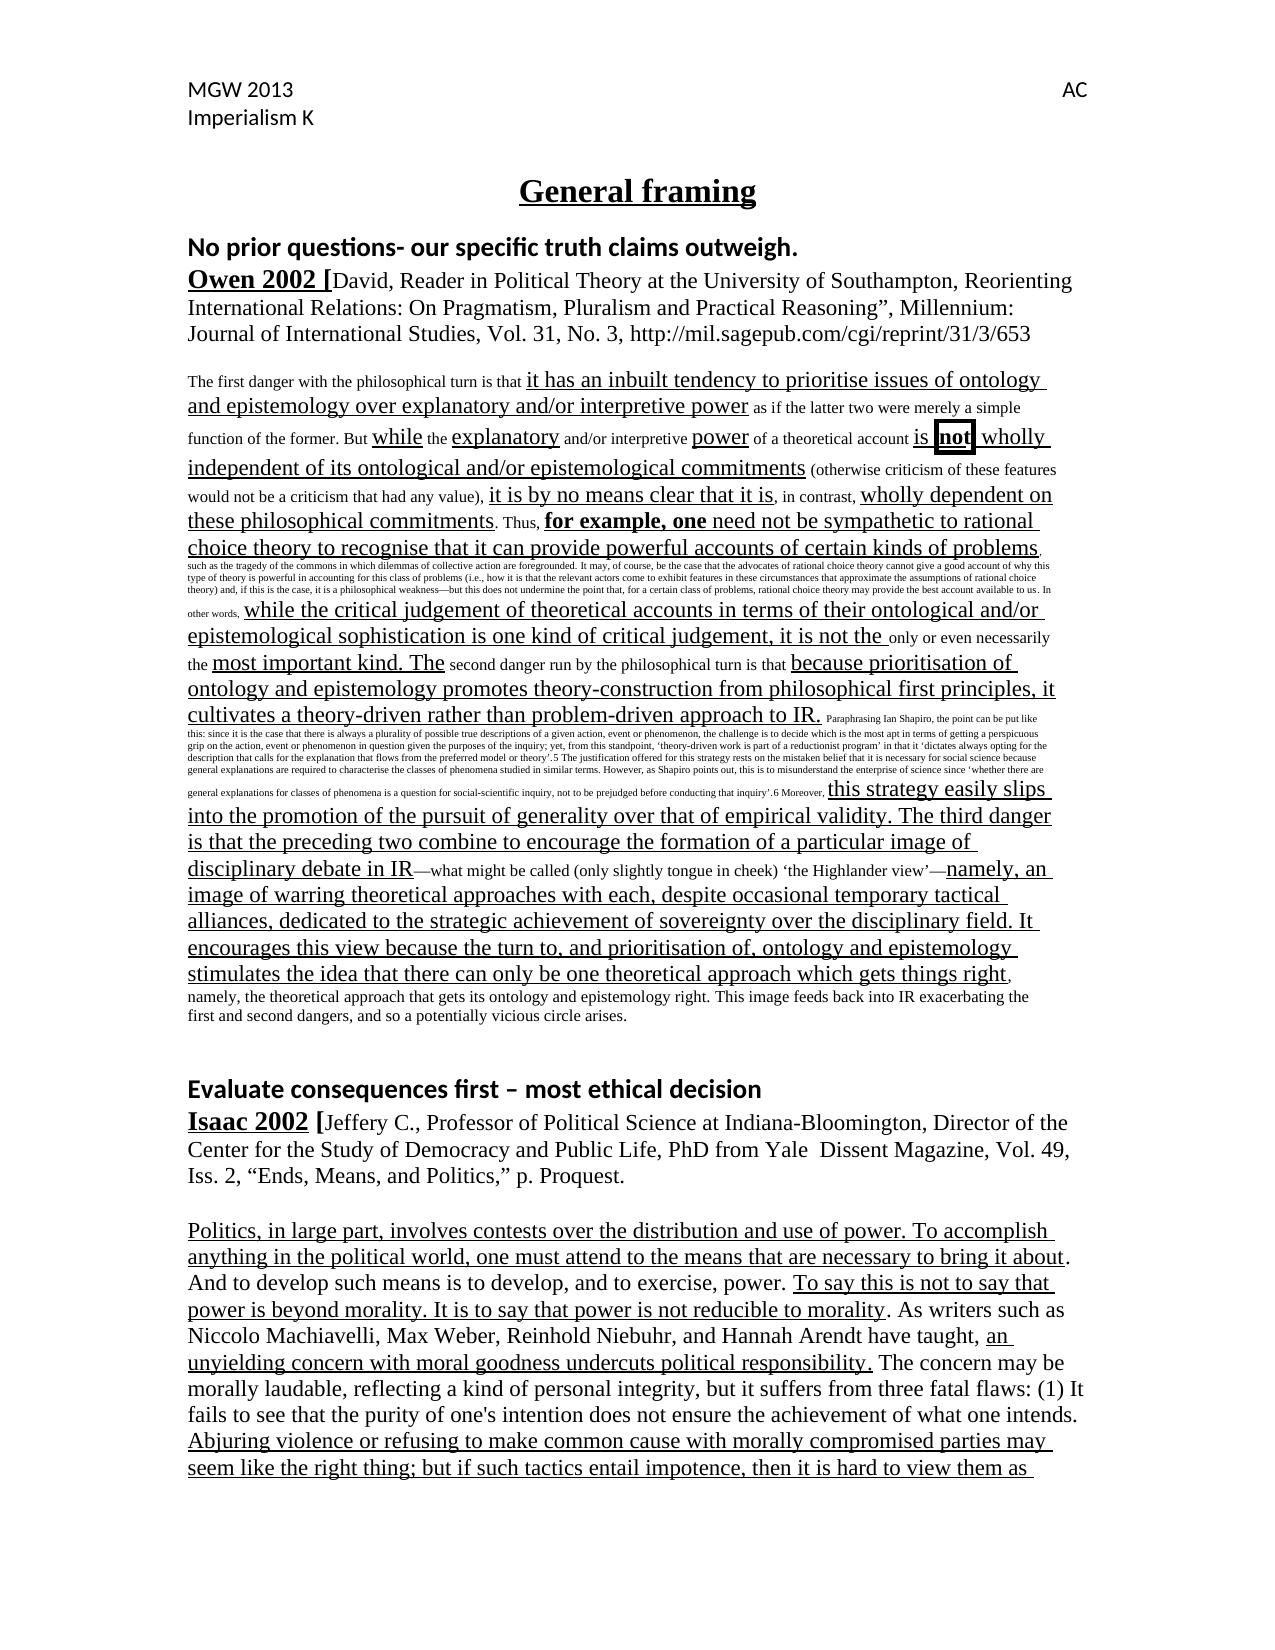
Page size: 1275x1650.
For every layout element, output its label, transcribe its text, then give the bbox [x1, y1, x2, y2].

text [187, 1217, 1087, 1480]
text Isaac 2002 [Jeffery C., Professor of Political Science at Indiana-Bloomington, Director of the Center for the Study of Democracy and Public Life, PhD from Yale Dissent Magazine, Vol. 49, Iss. 2, “Ends, Means, and Politics,” p. Proquest. [187, 1105, 1087, 1189]
subtitle General framing [187, 171, 1087, 209]
text The first danger with the philosophical turn is that it has an inbuilt tendency to prioritise issues of ontology and epistemology over explanatory and/or interpretive power as if the latter two were merely a simple function of the former. But while the explanatory and/or interpretive power of a theoretical account is not wholly independent of its ontological and/or epistemological commitments (otherwise criticism of these features would not be a criticism that had any value), it is by no means clear that it is, in contrast, wholly dependent on these philosophical commitments. Thus, for example, one need not be sympathetic to rational choice theory to recognise that it can provide powerful accounts of certain kinds of problems, such as the tragedy of the commons in which dilemmas of collective action are foregrounded. It may, of course, be the case that the advocates of rational choice theory cannot give a good account of why this type of theory is powerful in accounting for this class of problems (i.e., how it is that the relevant actors come to exhibit features in these circumstances that approximate the assumptions of rational choice theory) and, if this is the case, it is a philosophical weakness—but this does not undermine the point that, for a certain class of problems, rational choice theory may provide the best account available to us. In other words, while the critical judgement of theoretical accounts in terms of their ontological and/or epistemological sophistication is one kind of critical judgement, it is not the only or even necessarily the most important kind. The second danger run by the philosophical turn is that because prioritisation of ontology and epistemology promotes theory-construction from philosophical first principles, it cultivates a theory-driven rather than problem-driven approach to IR. Paraphrasing Ian Shapiro, the point can be put like this: since it is the case that there is always a plurality of possible true descriptions of a given action, event or phenomenon, the challenge is to decide which is the most apt in terms of getting a perspicuous grip on the action, event or phenomenon in question given the purposes of the inquiry; yet, from this standpoint, ‘theory-driven work is part of a reductionist program’ in that it ‘dictates always opting for the description that calls for the explanation that flows from the preferred model or theory’.5 The justification offered for this strategy rests on the mistaken belief that it is necessary for social science because general explanations are required to characterise the classes of phenomena studied in similar terms. However, as Shapiro points out, this is to misunderstand the enterprise of science since ‘whether there are general explanations for classes of phenomena is a question for social-scientific inquiry, not to be prejudged before conducting that inquiry’.6 Moreover, this strategy easily slips into the promotion of the pursuit of generality over that of empirical validity. The third danger is that the preceding two combine to encourage the formation of a particular image of disciplinary debate in IR—what might be called (only slightly tongue in cheek) ‘the Highlander view’—namely, an image of warring theoretical approaches with each, despite occasional temporary tactical alliances, dedicated to the strategic achievement of sovereignty over the disciplinary field. It encourages this view because the turn to, and prioritisation of, ontology and epistemology stimulates the idea that there can only be one theoretical approach which gets things right, namely, the theoretical approach that gets its ontology and epistemology right. This image feeds back into IR exacerbating the first and second dangers, and so a potentially vicious circle arises. [187, 366, 1057, 1025]
text Owen 2002 [David, Reader in Political Theory at the University of Southampton, Reorienting International Relations: On Pragmatism, Pluralism and Practical Reasoning”, Millennium: Journal of International Studies, Vol. 31, No. 3, http://mil.sagepub.com/cgi/reprint/31/3/653 [187, 263, 1087, 347]
subtitle No prior questions- our specific truth claims outweigh. [187, 230, 1087, 263]
subtitle Evaluate consequences first – most ethical decision [187, 1072, 1087, 1105]
